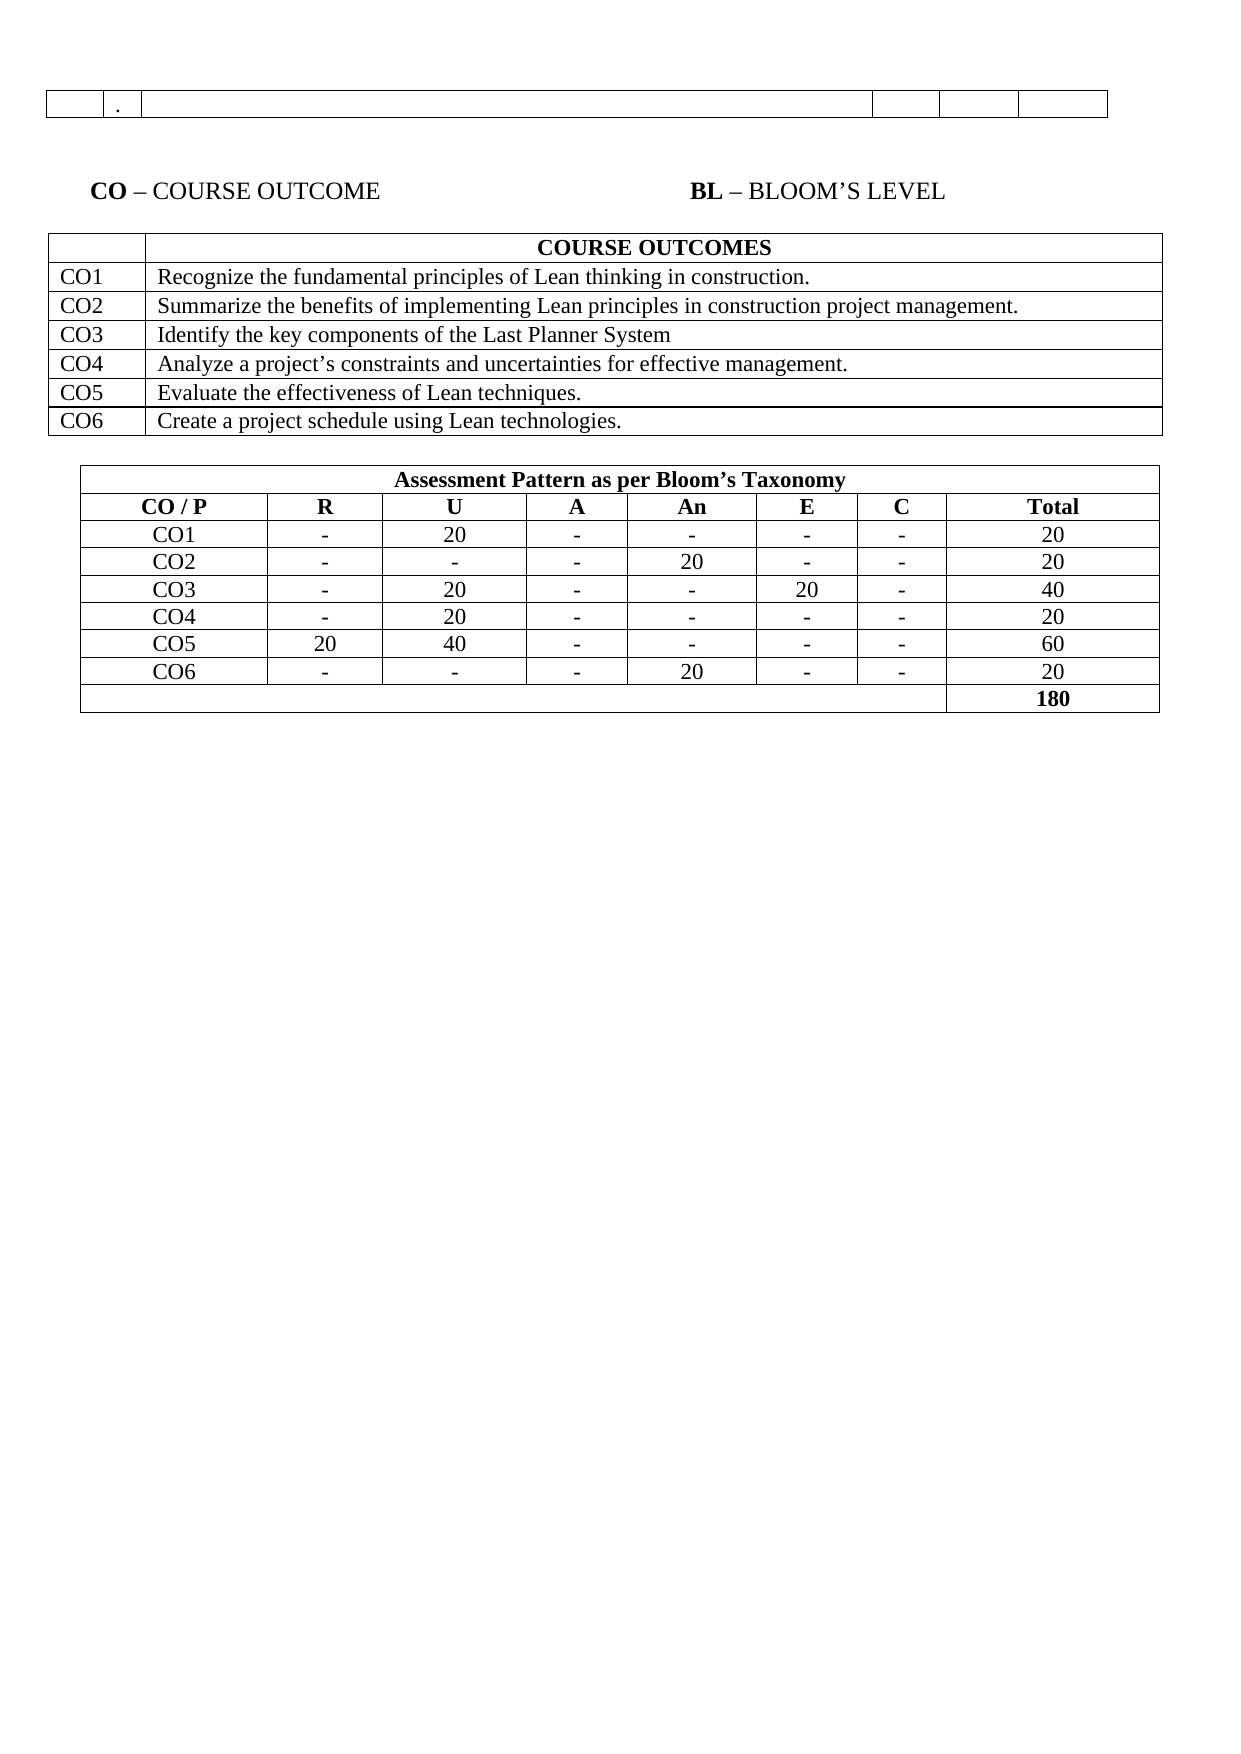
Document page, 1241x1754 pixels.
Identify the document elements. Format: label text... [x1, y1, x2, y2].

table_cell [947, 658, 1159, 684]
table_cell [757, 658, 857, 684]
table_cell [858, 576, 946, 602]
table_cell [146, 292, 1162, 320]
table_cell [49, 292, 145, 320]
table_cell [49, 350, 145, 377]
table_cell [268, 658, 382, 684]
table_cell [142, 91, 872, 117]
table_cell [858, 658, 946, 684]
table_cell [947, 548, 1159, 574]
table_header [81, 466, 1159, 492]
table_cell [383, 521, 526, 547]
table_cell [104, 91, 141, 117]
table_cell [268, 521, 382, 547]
text CO – COURSE OUTCOME BL – BLOOM’S LEVEL [90, 176, 1150, 204]
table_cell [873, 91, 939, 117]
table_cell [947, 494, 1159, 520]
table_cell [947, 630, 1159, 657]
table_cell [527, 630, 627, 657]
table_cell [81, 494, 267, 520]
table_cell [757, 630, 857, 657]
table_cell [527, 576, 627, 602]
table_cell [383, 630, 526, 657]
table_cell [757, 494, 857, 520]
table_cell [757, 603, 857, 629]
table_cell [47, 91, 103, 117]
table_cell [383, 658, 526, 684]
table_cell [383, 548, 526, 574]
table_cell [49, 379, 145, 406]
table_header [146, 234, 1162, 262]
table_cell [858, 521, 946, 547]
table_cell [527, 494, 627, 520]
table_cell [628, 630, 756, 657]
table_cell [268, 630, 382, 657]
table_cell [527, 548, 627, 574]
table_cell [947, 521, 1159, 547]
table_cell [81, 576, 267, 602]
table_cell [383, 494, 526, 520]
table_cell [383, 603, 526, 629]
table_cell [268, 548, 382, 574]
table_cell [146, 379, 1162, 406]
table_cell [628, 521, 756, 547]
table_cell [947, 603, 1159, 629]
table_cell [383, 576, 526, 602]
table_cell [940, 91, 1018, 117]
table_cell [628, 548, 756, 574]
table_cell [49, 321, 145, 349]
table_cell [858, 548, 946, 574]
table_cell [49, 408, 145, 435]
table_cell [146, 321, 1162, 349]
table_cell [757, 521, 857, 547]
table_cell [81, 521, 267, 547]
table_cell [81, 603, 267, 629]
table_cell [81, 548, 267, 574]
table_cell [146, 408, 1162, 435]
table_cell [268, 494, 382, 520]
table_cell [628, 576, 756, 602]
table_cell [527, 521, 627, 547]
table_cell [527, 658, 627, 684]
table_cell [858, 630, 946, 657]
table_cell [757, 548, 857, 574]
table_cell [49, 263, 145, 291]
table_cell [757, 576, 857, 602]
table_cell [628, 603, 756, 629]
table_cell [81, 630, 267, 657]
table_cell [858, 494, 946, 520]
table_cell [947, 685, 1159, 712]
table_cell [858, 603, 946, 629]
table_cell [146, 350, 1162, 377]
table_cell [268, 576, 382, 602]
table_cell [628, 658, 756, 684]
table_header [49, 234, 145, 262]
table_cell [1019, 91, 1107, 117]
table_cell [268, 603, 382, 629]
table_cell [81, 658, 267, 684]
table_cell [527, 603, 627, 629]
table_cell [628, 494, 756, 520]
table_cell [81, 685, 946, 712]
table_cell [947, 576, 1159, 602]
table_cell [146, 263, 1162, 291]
